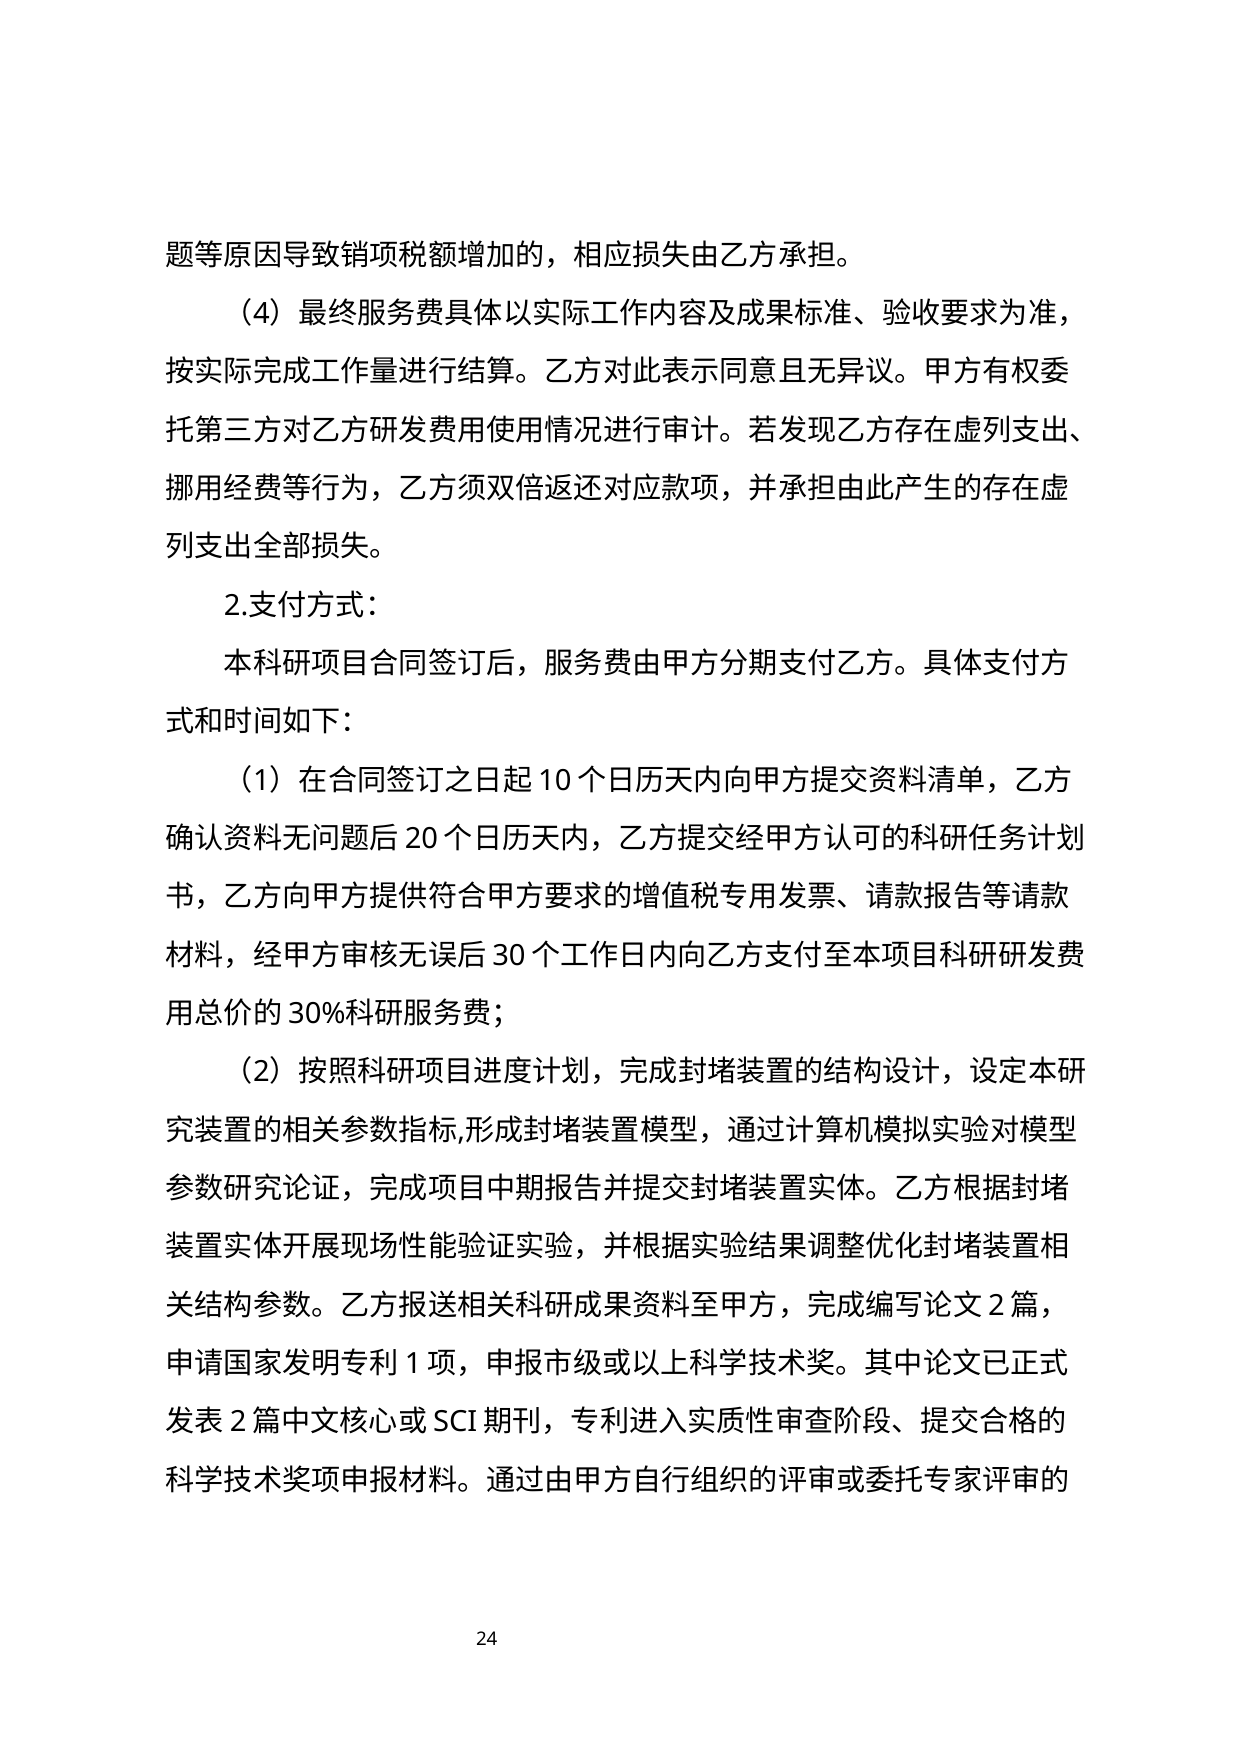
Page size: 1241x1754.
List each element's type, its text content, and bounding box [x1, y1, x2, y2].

list （4）最终服务费具体以实际工作内容及成果标准、验收要求为准，按实际完成工作量进行结算。乙方对此表示同意且无异议。甲方有权委托第三方对乙方研发费用使用情况进行审计。若发现乙方存在虚列支出、挪用经费等行为，乙方须双倍返还对应款项，并承担由此产生的存在虚列支出全部损失。 [165, 277, 1087, 568]
list 2.支付方式： [165, 568, 1087, 627]
list 本科研项目合同签订后，服务费由甲方分期支付乙方。具体支付方式和时间如下： [165, 627, 1087, 743]
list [165, 218, 1087, 277]
list （1）在合同签订之日起10个日历天内向甲方提交资料清单，乙方确认资料无问题后20个日历天内，乙方提交经甲方认可的科研任务计划书，乙方向甲方提供符合甲方要求的增值税专用发票、请款报告等请款材料，经甲方审核无误后30个工作日内向乙方支付至本项目科研研发费用总价的30%科研服务费； [165, 743, 1087, 1035]
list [165, 1035, 1087, 1502]
